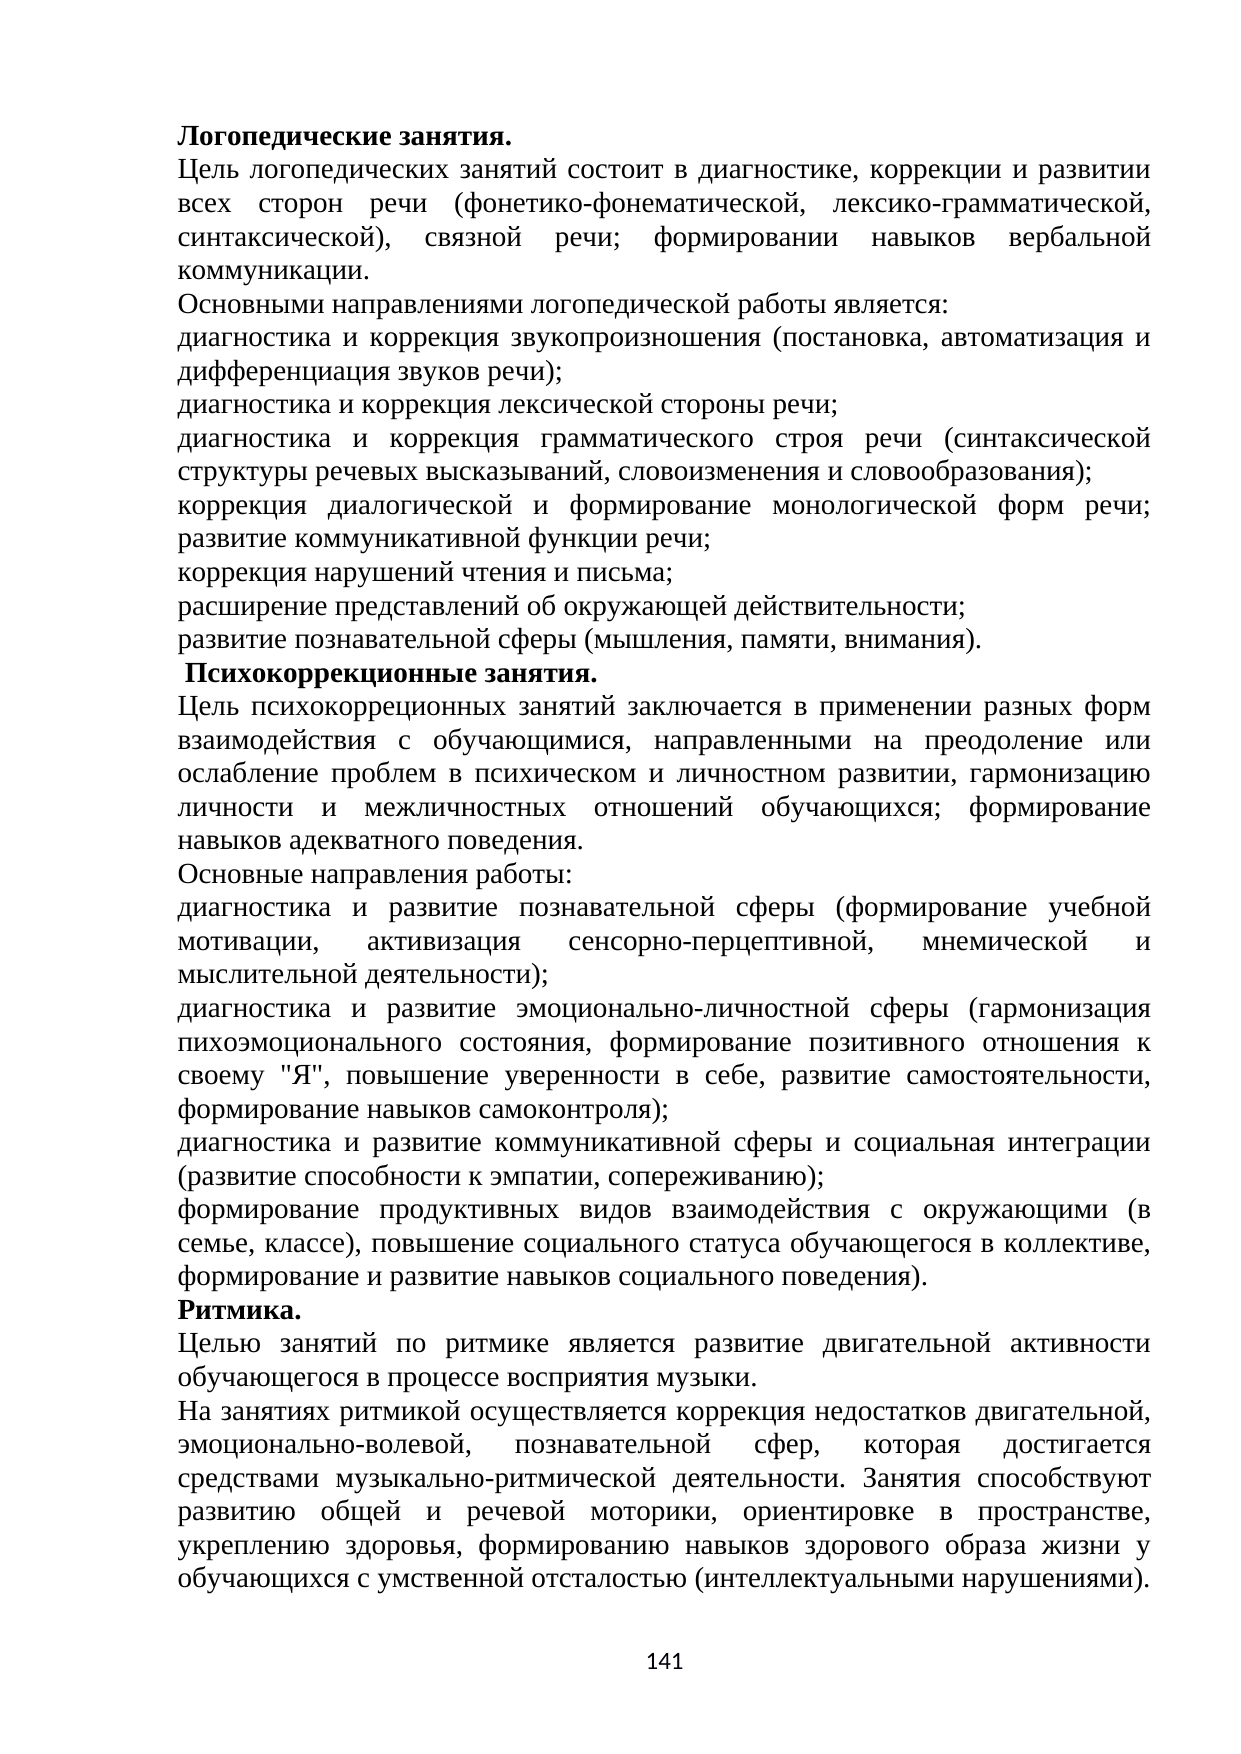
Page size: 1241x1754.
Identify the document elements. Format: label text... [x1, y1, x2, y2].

text диагностика и коррекция грамматического строя речи (синтаксической структуры речевых высказываний, словоизменения и словообразования); [177, 420, 1152, 487]
text Логопедические занятия. [177, 118, 1152, 152]
text формирование продуктивных видов взаимодействия с окружающими (в семье, классе), повышение социального статуса обучающегося в коллективе, формирование и развитие навыков социального поведения). [177, 1191, 1152, 1292]
text Основные направления работы: [177, 856, 1152, 889]
text Основными направлениями логопедической работы является: [177, 286, 1152, 319]
text коррекция диалогической и формирование монологической форм речи; развитие коммуникативной функции речи; [177, 487, 1152, 554]
text развитие познавательной сферы (мышления, памяти, внимания). [177, 621, 1152, 655]
text диагностика и развитие эмоционально-личностной сферы (гармонизация пихоэмоционального состояния, формирование позитивного отношения к своему "Я", повышение уверенности в себе, развитие самостоятельности, формирование навыков самоконтроля); [177, 990, 1152, 1124]
text коррекция нарушений чтения и письма; [177, 554, 1152, 588]
text Ритмика. [177, 1292, 1152, 1326]
text диагностика и развитие познавательной сферы (формирование учебной мотивации, активизация сенсорно-перцептивной, мнемической и мыслительной деятельности); [177, 889, 1152, 990]
text расширение представлений об окружающей действительности; [177, 588, 1152, 621]
text Психокоррекционные занятия. [177, 655, 1152, 688]
text диагностика и коррекция лексической стороны речи; [177, 386, 1152, 420]
text диагностика и коррекция звукопроизношения (постановка, автоматизация и дифференциация звуков речи); [177, 319, 1152, 386]
text Цель логопедических занятий состоит в диагностике, коррекции и развитии всех сторон речи (фонетико-фонематической, лексико-грамматической, синтаксической), связной речи; формировании навыков вербальной коммуникации. [177, 152, 1152, 286]
text диагностика и развитие коммуникативной сферы и социальная интеграции (развитие способности к эмпатии, сопереживанию); [177, 1124, 1152, 1191]
text Целью занятий по ритмике является развитие двигательной активности обучающегося в процессе восприятия музыки. [177, 1326, 1152, 1393]
text Цель психокорреционных занятий заключается в применении разных форм взаимодействия с обучающимися, направленными на преодоление или ослабление проблем в психическом и личностном развитии, гармонизацию личности и межличностных отношений обучающихся; формирование навыков адекватного поведения. [177, 688, 1152, 856]
text На занятиях ритмикой осуществляется коррекция недостатков двигательной, эмоционально-волевой, познавательной сфер, которая достигается средствами музыкально-ритмической деятельности. Занятия способствуют развитию общей и речевой моторики, ориентировке в пространстве, укреплению здоровья, формированию навыков здорового образа жизни у обучающихся с умственной отсталостью (интеллектуальными нарушениями). [177, 1393, 1152, 1594]
